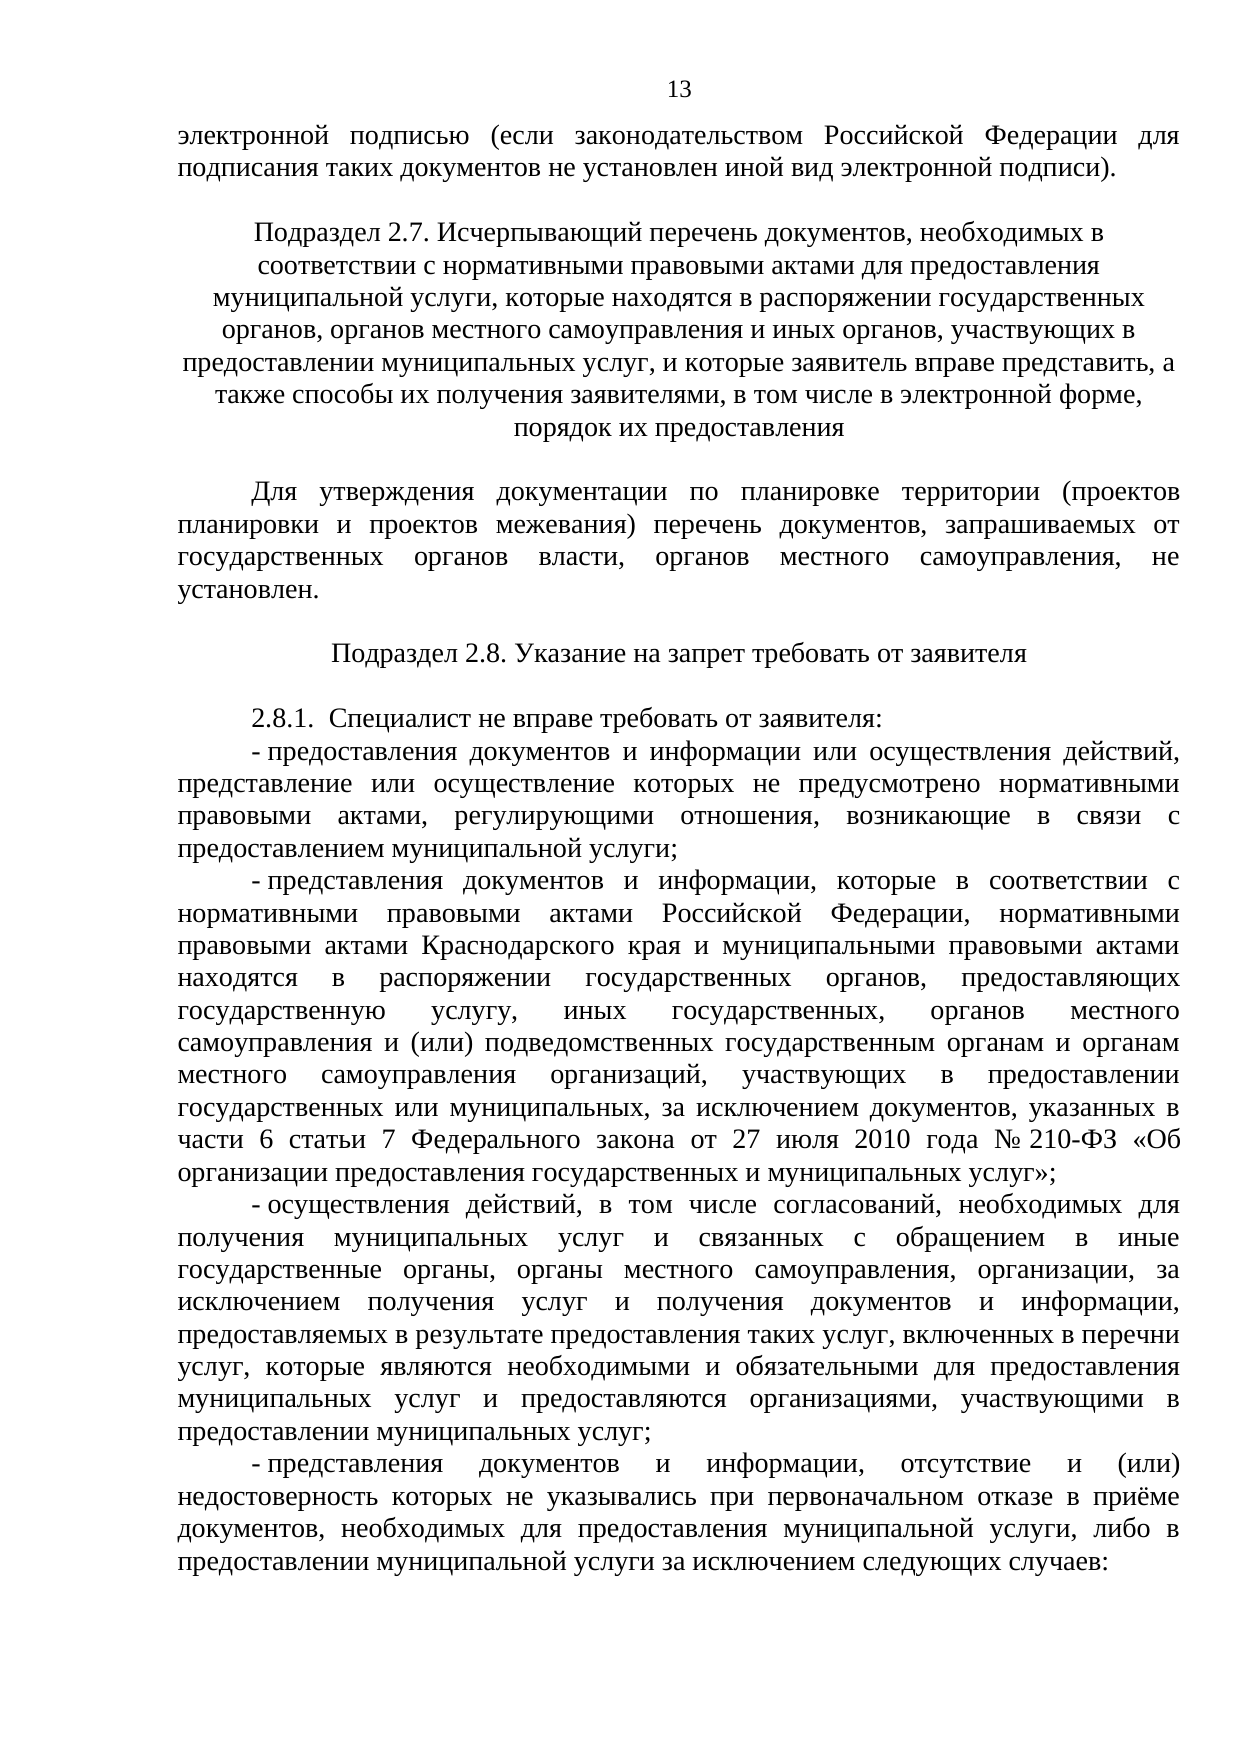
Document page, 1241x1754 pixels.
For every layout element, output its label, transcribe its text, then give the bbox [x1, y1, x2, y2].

text - представления документов и информации, отсутствие и (или) недостоверность которых не указывались при первоначальном отказе в приёме документов, необходимых для предоставления муниципальной услуги, либо в предоставлении муниципальной услуги за исключением следующих случаев: [177, 1446, 1181, 1576]
text 2.8.1. Специалист не вправе требовать от заявителя: [177, 701, 1181, 734]
text Подраздел 2.7. Исчерпывающий перечень документов, необходимых в соответствии с нормативными правовыми актами для предоставления муниципальной услуги, которые находятся в распоряжении государственных органов, органов местного самоуправления и иных органов, участвующих в предоставлении муниципальных услуг, и которые заявитель вправе представить, а также способы их получения заявителями, в том числе в электронной форме, порядок их предоставления [177, 215, 1181, 442]
text - осуществления действий, в том числе согласований, необходимых для получения муниципальных услуг и связанных с обращением в иные государственные органы, органы местного самоуправления, организации, за исключением получения услуг и получения документов и информации, предоставляемых в результате предоставления таких услуг, включенных в перечни услуг, которые являются необходимыми и обязательными для предоставления муниципальных услуг и предоставляются организациями, участвующими в предоставлении муниципальных услуг; [177, 1187, 1181, 1446]
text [177, 118, 1181, 183]
text - предоставления документов и информации или осуществления действий, представление или осуществление которых не предусмотрено нормативными правовыми актами, регулирующими отношения, возникающие в связи с предоставлением муниципальной услуги; [177, 734, 1181, 863]
text - представления документов и информации, которые в соответствии с нормативными правовыми актами Российской Федерации, нормативными правовыми актами Краснодарского края и муниципальными правовыми актами находятся в распоряжении государственных органов, предоставляющих государственную услугу, иных государственных, органов местного самоуправления и (или) подведомственных государственным органам и органам местного самоуправления организаций, участвующих в предоставлении государственных или муниципальных, за исключением документов, указанных в части 6 статьи 7 Федерального закона от 27 июля 2010 года № 210-ФЗ «Об организации предоставления государственных и муниципальных услуг»; [177, 863, 1181, 1187]
text Подраздел 2.8. Указание на запрет требовать от заявителя [177, 636, 1181, 669]
text Для утверждения документации по планировке территории (проектов планировки и проектов межевания) перечень документов, запрашиваемых от государственных органов власти, органов местного самоуправления, не установлен. [177, 474, 1181, 604]
